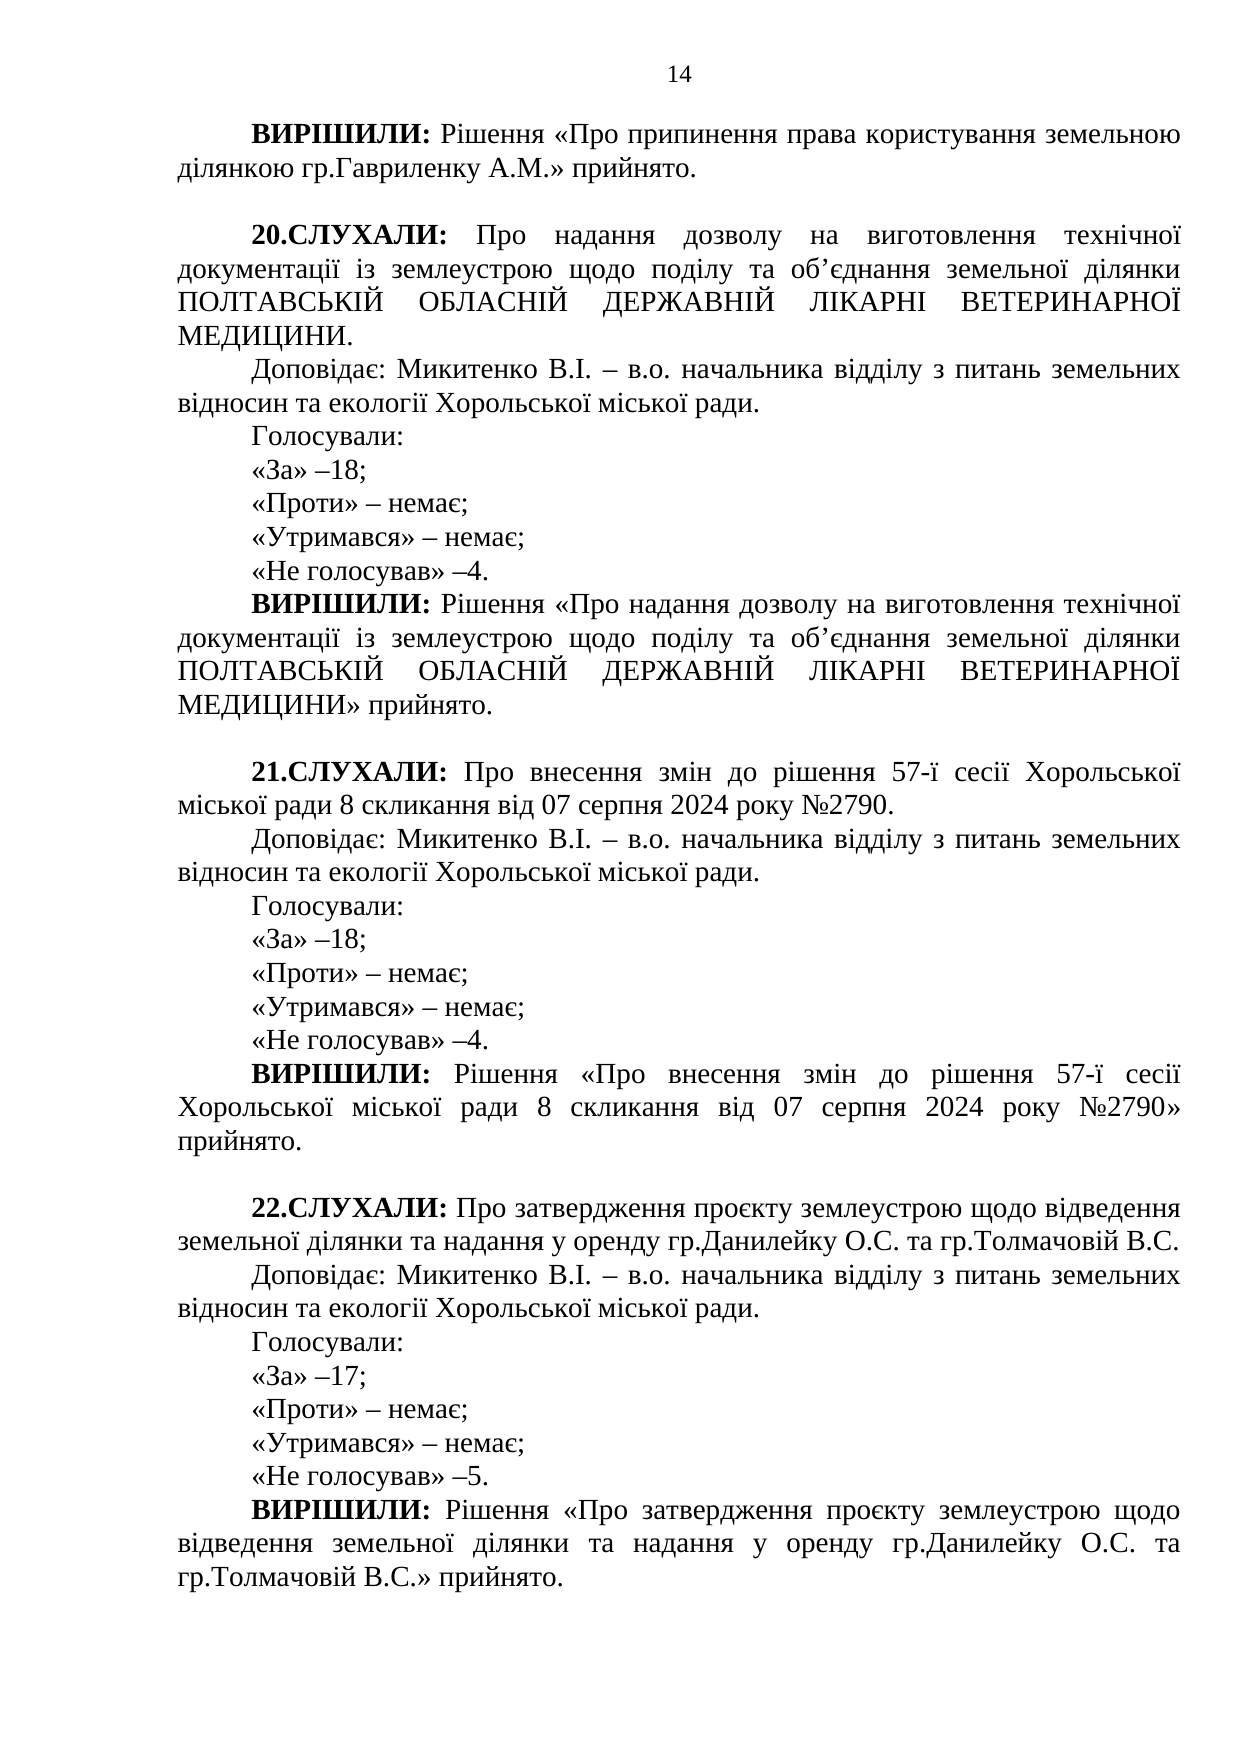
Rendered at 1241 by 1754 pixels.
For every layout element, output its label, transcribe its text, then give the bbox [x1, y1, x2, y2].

text ВИРІШИЛИ: Рішення «Про надання дозволу на виготовлення технічної документації із землеустрою щодо поділу та об’єднання земельної ділянки ПОЛТАВСЬКІЙ ОБЛАСНІЙ ДЕРЖАВНІЙ ЛІКАРНІ ВЕТЕРИНАРНОЇ МЕДИЦИНИ» прийнято. [177, 586, 1181, 720]
text Доповідає: Микитенко В.І. – в.о. начальника відділу з питань земельних відносин та екології Хорольської міської ради. [177, 821, 1181, 888]
text Голосували: [177, 1324, 1181, 1358]
text Голосували: [177, 418, 1181, 452]
text «Не голосував» –4. [177, 553, 1181, 586]
text «Проти» – немає; [177, 486, 1181, 519]
text «Не голосував» –4. [177, 1022, 1181, 1056]
text «Не голосував» –5. [177, 1458, 1181, 1492]
text 20.СЛУХАЛИ: Про надання дозволу на виготовлення технічної документації із землеустрою щодо поділу та об’єднання земельної ділянки ПОЛТАВСЬКІЙ ОБЛАСНІЙ ДЕРЖАВНІЙ ЛІКАРНІ ВЕТЕРИНАРНОЇ МЕДИЦИНИ. [177, 217, 1182, 351]
text «Утримався» – немає; [177, 989, 1181, 1022]
text Доповідає: Микитенко В.І. – в.о. начальника відділу з питань земельних відносин та екології Хорольської міської ради. [177, 351, 1181, 418]
text Голосували: [177, 888, 1181, 922]
text «Утримався» – немає; [177, 519, 1181, 553]
text «За» –18; [177, 452, 1181, 486]
text Доповідає: Микитенко В.І. – в.о. начальника відділу з питань земельних відносин та екології Хорольської міської ради. [177, 1257, 1181, 1324]
text 21.СЛУХАЛИ: Про внесення змін до рішення 57-ї сесії Хорольської міської ради 8 скликання від 07 серпня 2024 року №2790. [177, 754, 1182, 821]
text ВИРІШИЛИ: Рішення «Про припинення права користування земельною ділянкою гр.Гавриленку А.М.» прийнято. [177, 117, 1181, 184]
text «За» –18; [177, 922, 1181, 955]
text ВИРІШИЛИ: Рішення «Про затвердження проєкту землеустрою щодо відведення земельної ділянки та надання у оренду гр.Данилейку О.С. та гр.Толмачовій В.С.» прийнято. [177, 1492, 1181, 1592]
text 22.СЛУХАЛИ: Про затвердження проєкту землеустрою щодо відведення земельної ділянки та надання у оренду гр.Данилейку О.С. та гр.Толмачовій В.С. [177, 1190, 1182, 1257]
text «За» –17; [177, 1358, 1181, 1391]
text «Проти» – немає; [177, 955, 1181, 989]
text «Утримався» – немає; [177, 1425, 1181, 1458]
text «Проти» – немає; [177, 1391, 1181, 1425]
text ВИРІШИЛИ: Рішення «Про внесення змін до рішення 57-ї сесії Хорольської міської ради 8 скликання від 07 серпня 2024 року №2790» прийнято. [177, 1056, 1181, 1156]
